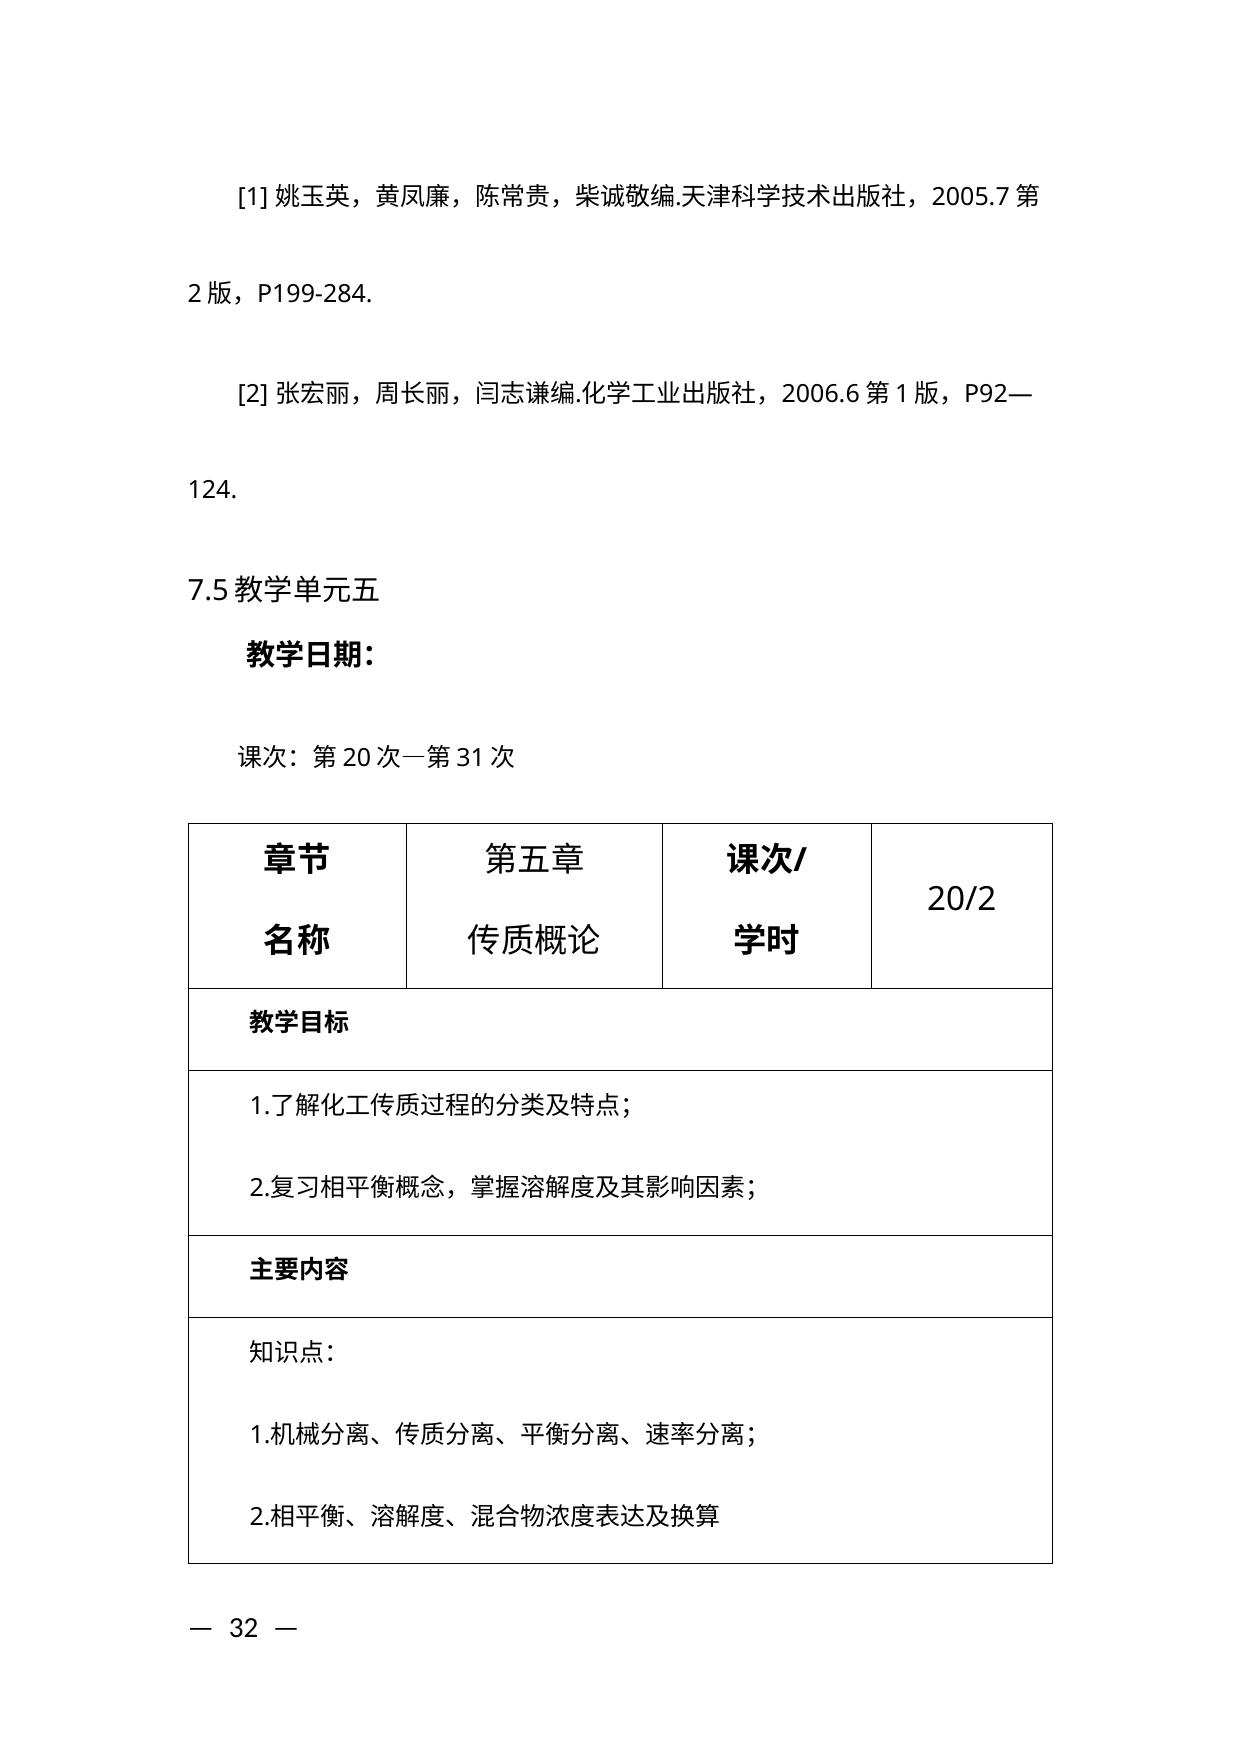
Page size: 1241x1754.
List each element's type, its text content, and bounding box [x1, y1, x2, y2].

table_cell 教学目标 [189, 989, 1052, 1070]
text [2] 张宏丽，周长丽，闫志谦编.化学工业出版社，2006.6第1版，P92—124. [187, 359, 1053, 522]
text 课次：第20次—第31次 [187, 723, 1053, 788]
text 教学日期： [187, 620, 1053, 685]
table_header 第五章 传质概论 [407, 824, 662, 987]
table_header 课次/ 学时 [663, 824, 871, 987]
table_cell 知识点： 1.机械分离、传质分离、平衡分离、速率分离； 2.相平衡、溶解度、混合物浓度表达及换算 [189, 1318, 1052, 1563]
table_header 章节 名称 [189, 824, 406, 987]
table_cell 1.了解化工传质过程的分类及特点； 2.复习相平衡概念，掌握溶解度及其影响因素； [189, 1071, 1052, 1234]
table_cell 主要内容 [189, 1236, 1052, 1317]
subtitle 7.5教学单元五 [187, 555, 1053, 620]
table_header 20/2 [872, 824, 1052, 987]
text [1] 姚玉英，黄凤廉，陈常贵，柴诚敬编.天津科学技术出版社，2005.7第2版，P199-284. [187, 162, 1053, 324]
